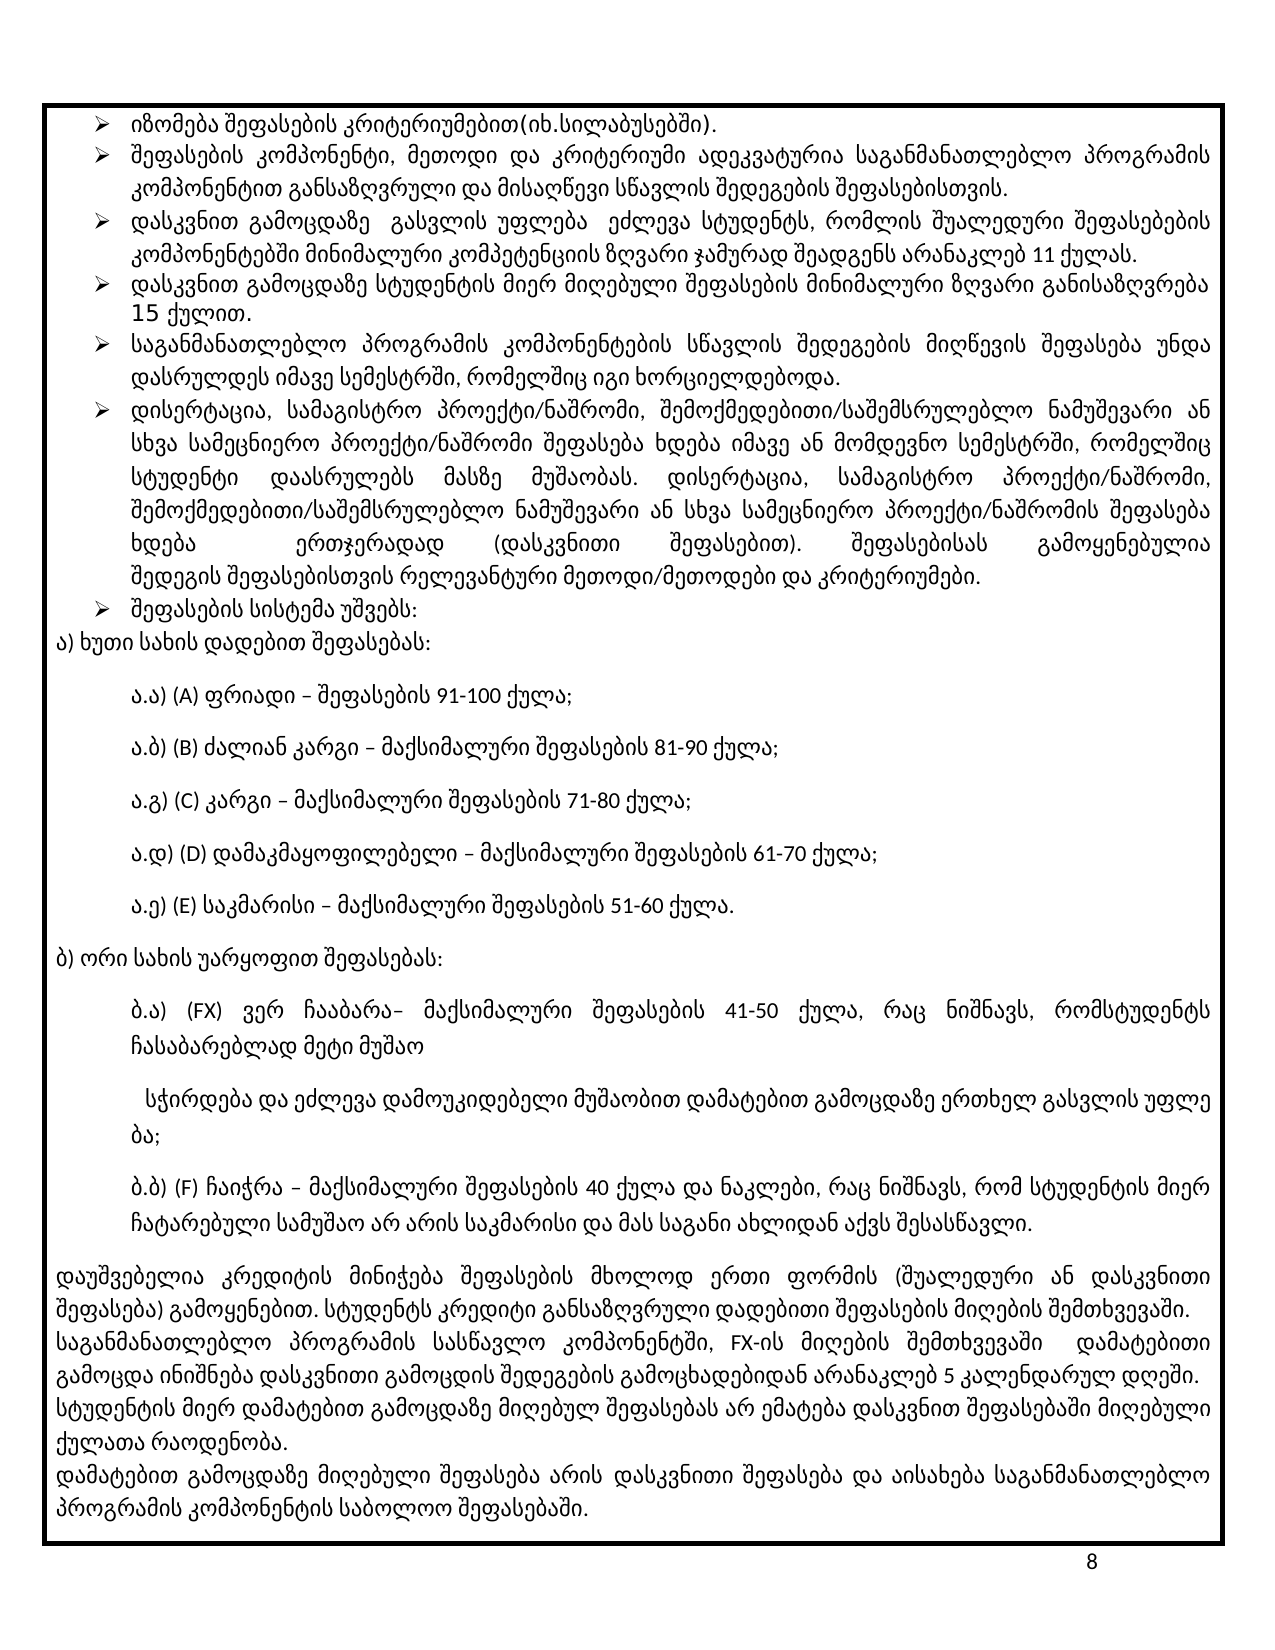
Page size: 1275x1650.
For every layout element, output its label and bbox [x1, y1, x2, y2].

table_cell [47, 108, 1220, 1541]
